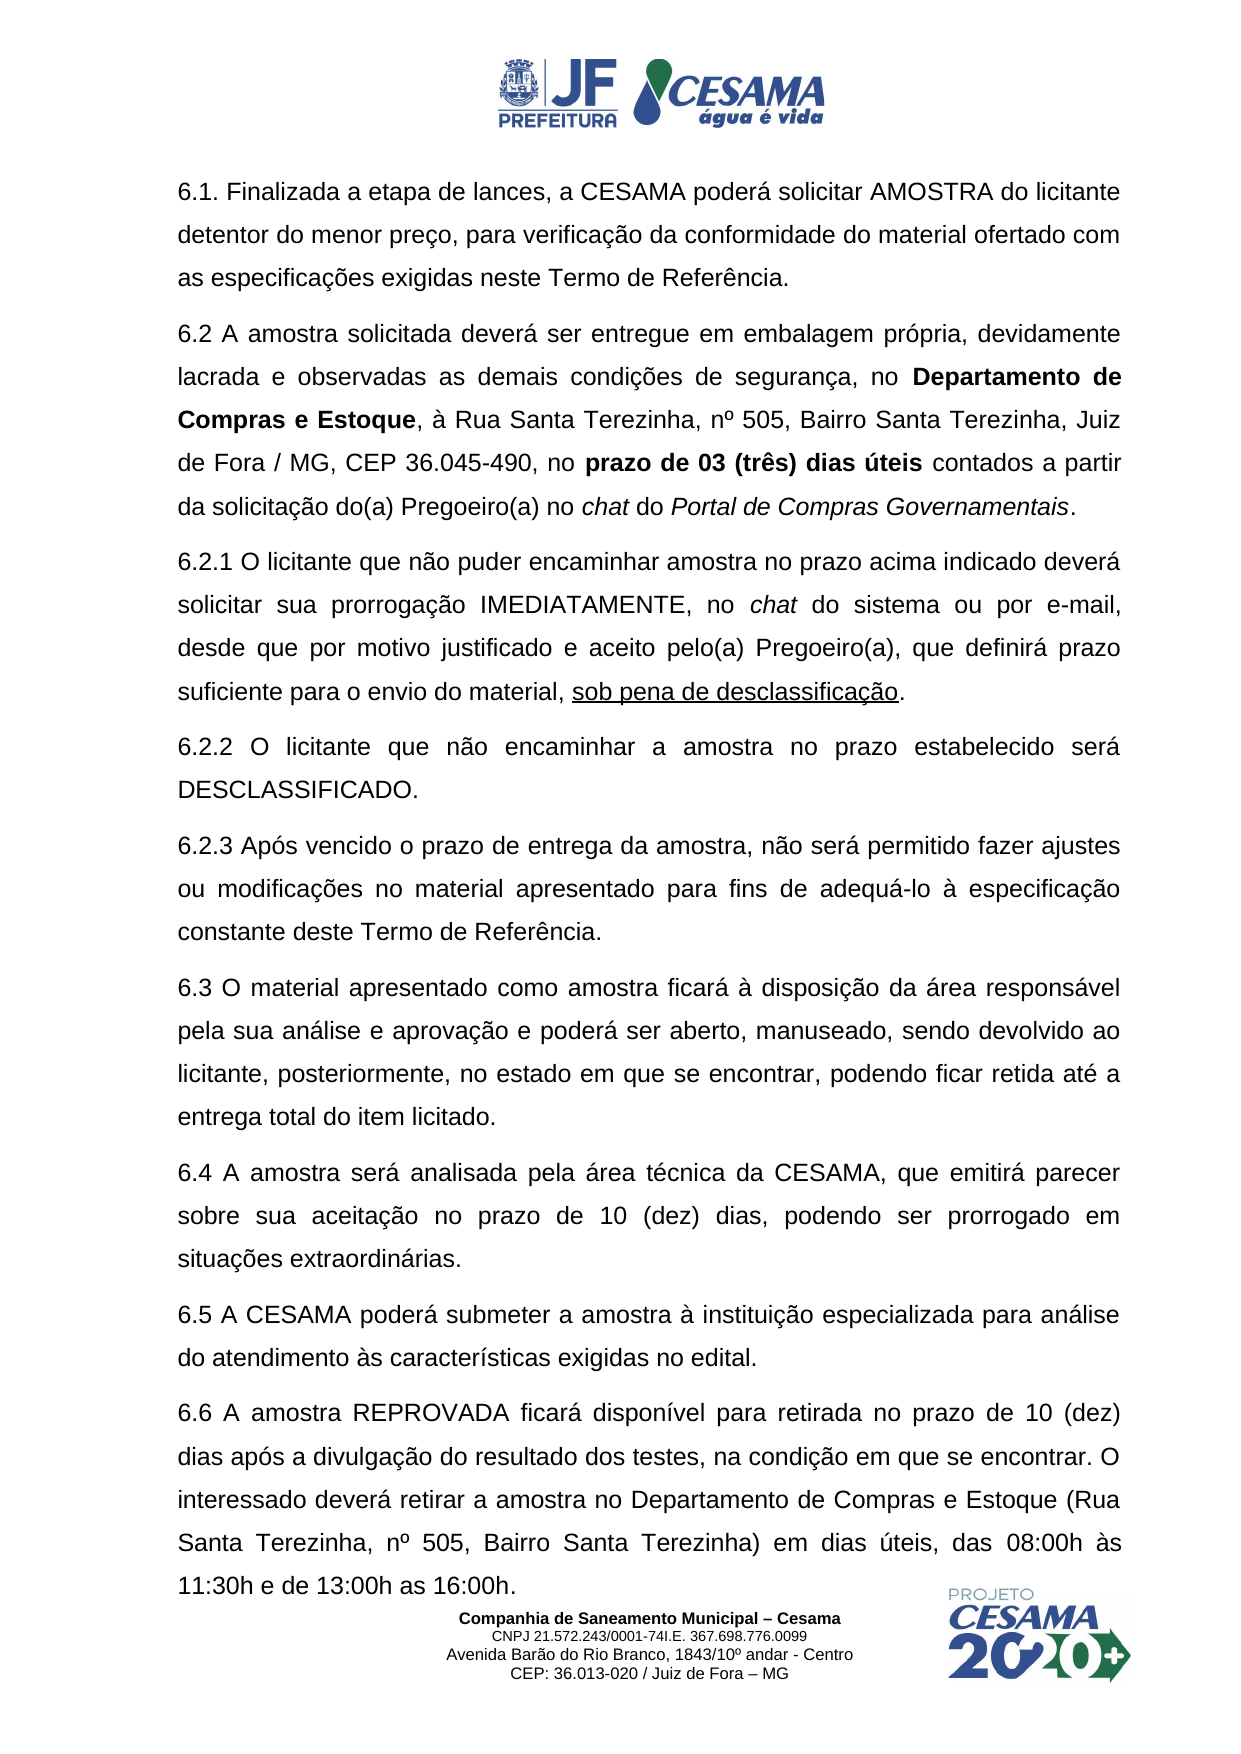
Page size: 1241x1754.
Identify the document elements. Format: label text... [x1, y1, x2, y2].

text 6.3 O material apresentado como amostra ficará à disposição da área responsável pela sua análise e aprovação e poderá ser aberto, manuseado, sendo devolvido ao licitante, posteriormente, no estado em que se encontrar, podendo ficar retida até a entrega total do item licitado. [177, 973, 1122, 1131]
text 6.2.2 O licitante que não encaminhar a amostra no prazo estabelecido será DESCLASSIFICADO. [177, 732, 1122, 804]
picture [497, 59, 825, 128]
text 6.6 A amostra REPROVADA ficará disponível para retirada no prazo de 10 (dez) dias após a divulgação do resultado dos testes, na condição em que se encontrar. O interessado deverá retirar a amostra no Departamento de Compras e Estoque (Rua Santa Terezinha, nº 505, Bairro Santa Terezinha) em dias úteis, das 08:00h às 11:30h e de 13:00h as 16:00h. [177, 1398, 1122, 1600]
text 6.1. Finalizada a etapa de lances, a CESAMA poderá solicitar AMOSTRA do licitante detentor do menor preço, para verificação da conformidade do material ofertado com as especificações exigidas neste Termo de Referência. [177, 177, 1122, 292]
text 6.2.1 O licitante que não puder encaminhar amostra no prazo acima indicado deverá solicitar sua prorrogação IMEDIATAMENTE, no chat do sistema ou por e-mail, desde que por motivo justificado e aceito pelo(a) Pregoeiro(a), que definirá prazo suficiente para o envio do material, sob pena de desclassificação. [177, 547, 1122, 705]
text 6.2 A amostra solicitada deverá ser entregue em embalagem própria, devidamente lacrada e observadas as demais condições de segurança, no Departamento de Compras e Estoque, à Rua Santa Terezinha, nº 505, Bairro Santa Terezinha, Juiz de Fora / MG, CEP 36.045-490, no prazo de 03 (três) dias úteis contados a partir da solicitação do(a) Pregoeiro(a) no chat do Portal de Compras Governamentais. [177, 319, 1122, 520]
text 6.4 A amostra será analisada pela área técnica da CESAMA, que emitirá parecer sobre sua aceitação no prazo de 10 (dez) dias, podendo ser prorrogado em situações extraordinárias. [177, 1158, 1122, 1273]
picture [948, 1588, 1131, 1683]
text 6.2.3 Após vencido o prazo de entrega da amostra, não será permitido fazer ajustes ou modificações no material apresentado para fins de adequá-lo à especificação constante deste Termo de Referência. [177, 831, 1122, 946]
text 6.5 A CESAMA poderá submeter a amostra à instituição especializada para análise do atendimento às características exigidas no edital. [177, 1300, 1122, 1372]
